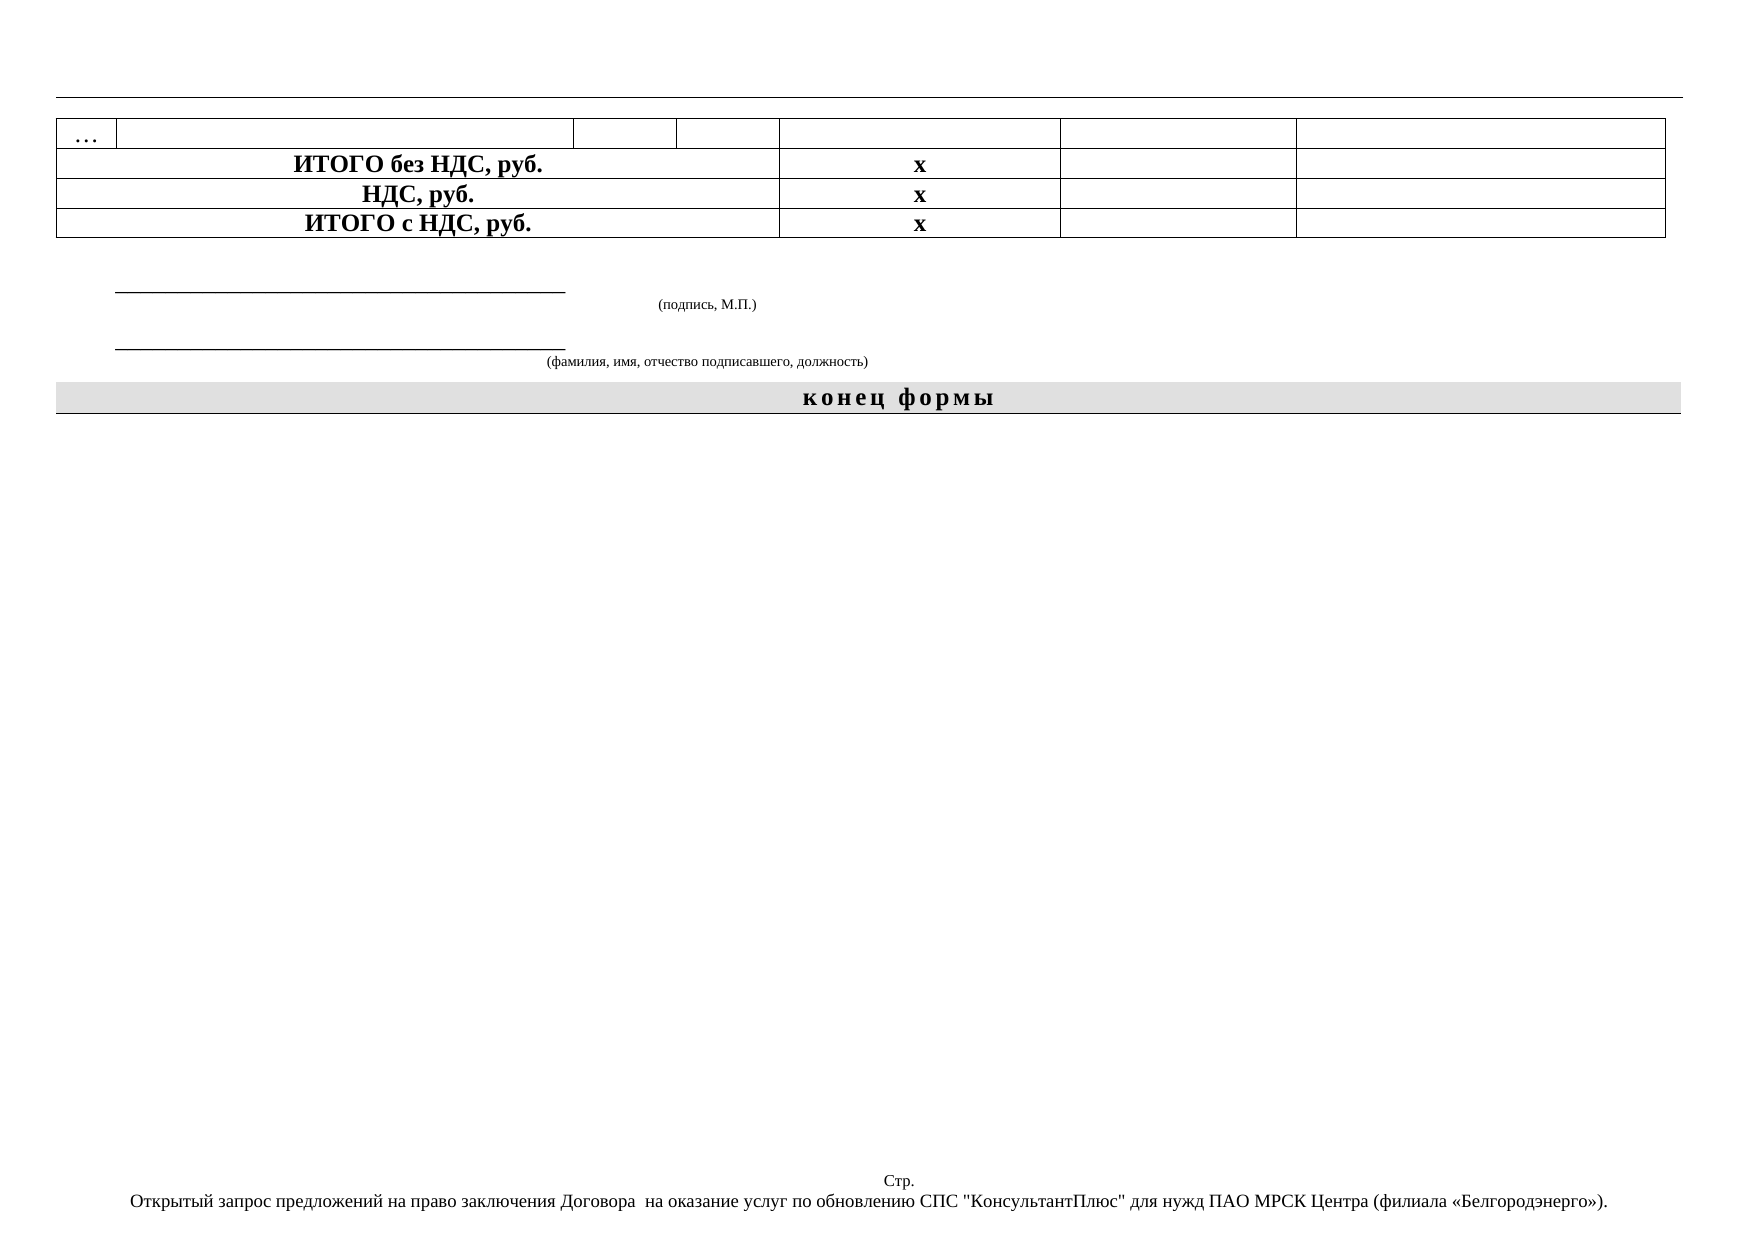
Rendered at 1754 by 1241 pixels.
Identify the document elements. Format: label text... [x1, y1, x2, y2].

table_cell ИТОГО без НДС, руб. [57, 149, 779, 178]
table_cell [1297, 179, 1665, 207]
table_cell … [57, 119, 116, 148]
table_cell [1297, 149, 1665, 178]
text (подпись, М.П.) [56, 296, 1299, 324]
text (фамилия, имя, отчество подписавшего, должность) [56, 353, 1299, 382]
table_cell [1061, 179, 1296, 207]
table_cell х [780, 179, 1060, 207]
text ____________________________________ [56, 324, 1683, 353]
text конец формы [56, 382, 1681, 413]
table_cell [1061, 209, 1296, 237]
table_cell ИТОГО с НДС, руб. [57, 209, 779, 237]
table_cell х [780, 149, 1060, 178]
table_cell [1297, 209, 1665, 237]
table_cell [677, 119, 779, 148]
text ____________________________________ [56, 267, 1683, 296]
table_cell [1061, 119, 1296, 148]
table_cell х [780, 209, 1060, 237]
table_cell [1297, 119, 1665, 148]
table_cell НДС, руб. [57, 179, 779, 207]
table_cell [117, 119, 573, 148]
table_cell [1061, 149, 1296, 178]
table_cell [574, 119, 676, 148]
table_cell [780, 119, 1060, 148]
